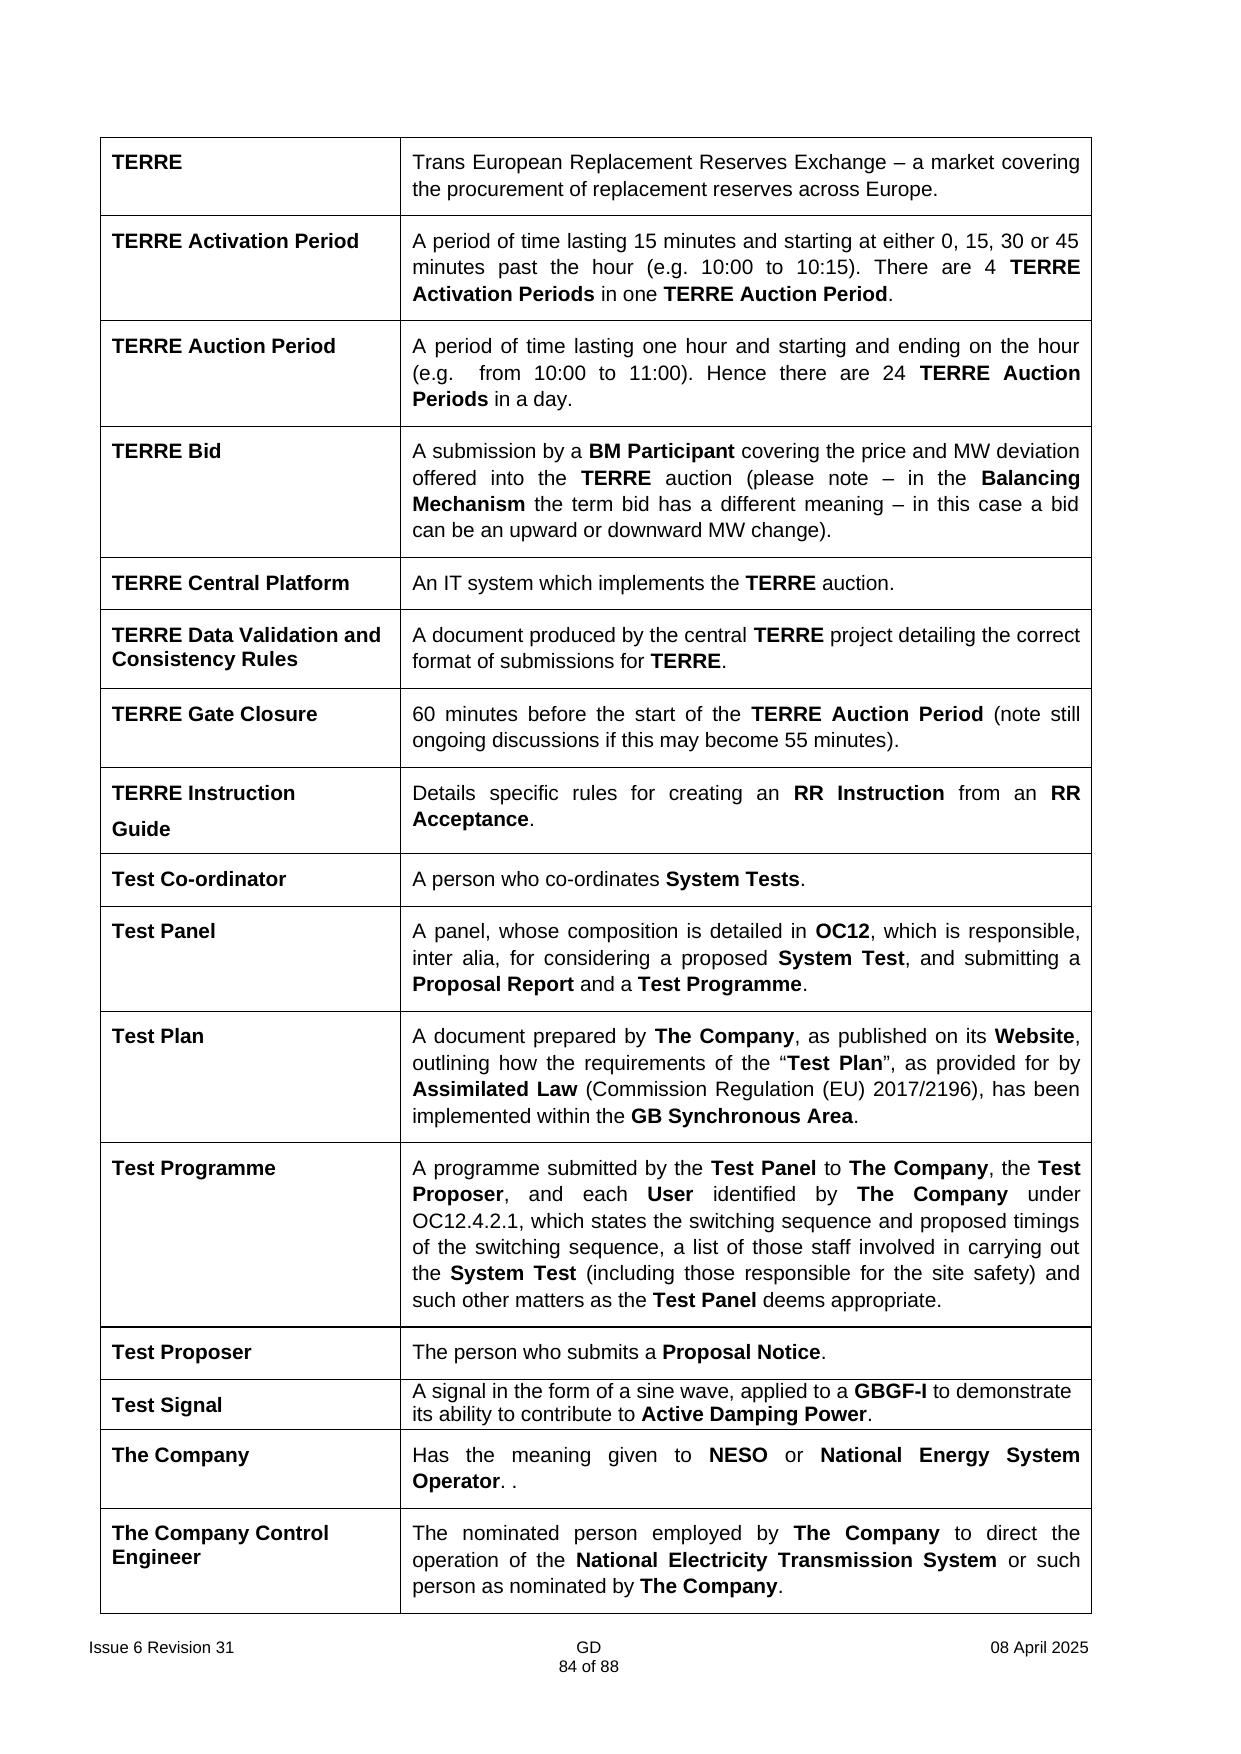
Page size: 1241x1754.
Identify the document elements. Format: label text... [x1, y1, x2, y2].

table_cell The nominated person employed by The Company to direct the operation of the National Electricity Transmission System or such person as nominated by The Company. [401, 1509, 1091, 1613]
table_cell Test Co-ordinator [101, 854, 400, 906]
table_cell Trans European Replacement Reserves Exchange – a market covering the procurement of replacement reserves across Europe. [401, 138, 1091, 215]
table_cell Test Panel [101, 907, 400, 1011]
table_cell A signal in the form of a sine wave, applied to a GBGF-I to demonstrate its ability to contribute to Active Damping Power. [401, 1380, 1091, 1429]
table_cell A programme submitted by the Test Panel to The Company, the Test Proposer, and each User identified by The Company under OC12.4.2.1, which states the switching sequence and proposed timings of the switching sequence, a list of those staff involved in carrying out the System Test (including those responsible for the site safety) and such other matters as the Test Panel deems appropriate. [401, 1143, 1091, 1326]
table_cell TERRE Data Validation and Consistency Rules [101, 610, 400, 688]
table_cell Test Programme [101, 1143, 400, 1326]
table_cell Test Proposer [101, 1328, 400, 1379]
table_cell Has the meaning given to NESO or National Energy System Operator. . [401, 1430, 1091, 1508]
table_cell A panel, whose composition is detailed in OC12, which is responsible, inter alia, for considering a proposed System Test, and submitting a Proposal Report and a Test Programme. [401, 907, 1091, 1011]
table_cell TERRE [101, 138, 400, 215]
table_cell Test Signal [101, 1380, 400, 1429]
table_cell The Company Control Engineer [101, 1509, 400, 1613]
table_cell Test Plan [101, 1012, 400, 1142]
table_cell TERRE Auction Period [101, 321, 400, 426]
table_cell TERRE Bid [101, 427, 400, 557]
table_cell A person who co-ordinates System Tests. [401, 854, 1091, 906]
table_cell An IT system which implements the TERRE auction. [401, 558, 1091, 609]
table_cell TERRE Gate Closure [101, 689, 400, 767]
table_cell A period of time lasting 15 minutes and starting at either 0, 15, 30 or 45 minutes past the hour (e.g. 10:00 to 10:15). There are 4 TERRE Activation Periods in one TERRE Auction Period. [401, 216, 1091, 320]
table_cell A document produced by the central TERRE project detailing the correct format of submissions for TERRE. [401, 610, 1091, 688]
table_cell TERRE Central Platform [101, 558, 400, 609]
table_cell A period of time lasting one hour and starting and ending on the hour (e.g. from 10:00 to 11:00). Hence there are 24 TERRE Auction Periods in a day. [401, 321, 1091, 426]
table_cell 60 minutes before the start of the TERRE Auction Period (note still ongoing discussions if this may become 55 minutes). [401, 689, 1091, 767]
table_cell A submission by a BM Participant covering the price and MW deviation offered into the TERRE auction (please note – in the Balancing Mechanism the term bid has a different meaning – in this case a bid can be an upward or downward MW change). [401, 427, 1091, 557]
table_cell A document prepared by The Company, as published on its Website, outlining how the requirements of the “Test Plan”, as provided for by Assimilated Law (Commission Regulation (EU) 2017/2196), has been implemented within the GB Synchronous Area. [401, 1012, 1091, 1142]
table_cell TERRE Instruction Guide [101, 768, 400, 853]
table_cell The person who submits a Proposal Notice. [401, 1328, 1091, 1379]
table_cell TERRE Activation Period [101, 216, 400, 320]
table_cell Details specific rules for creating an RR Instruction from an RR Acceptance. [401, 768, 1091, 853]
table_cell The Company [101, 1430, 400, 1508]
